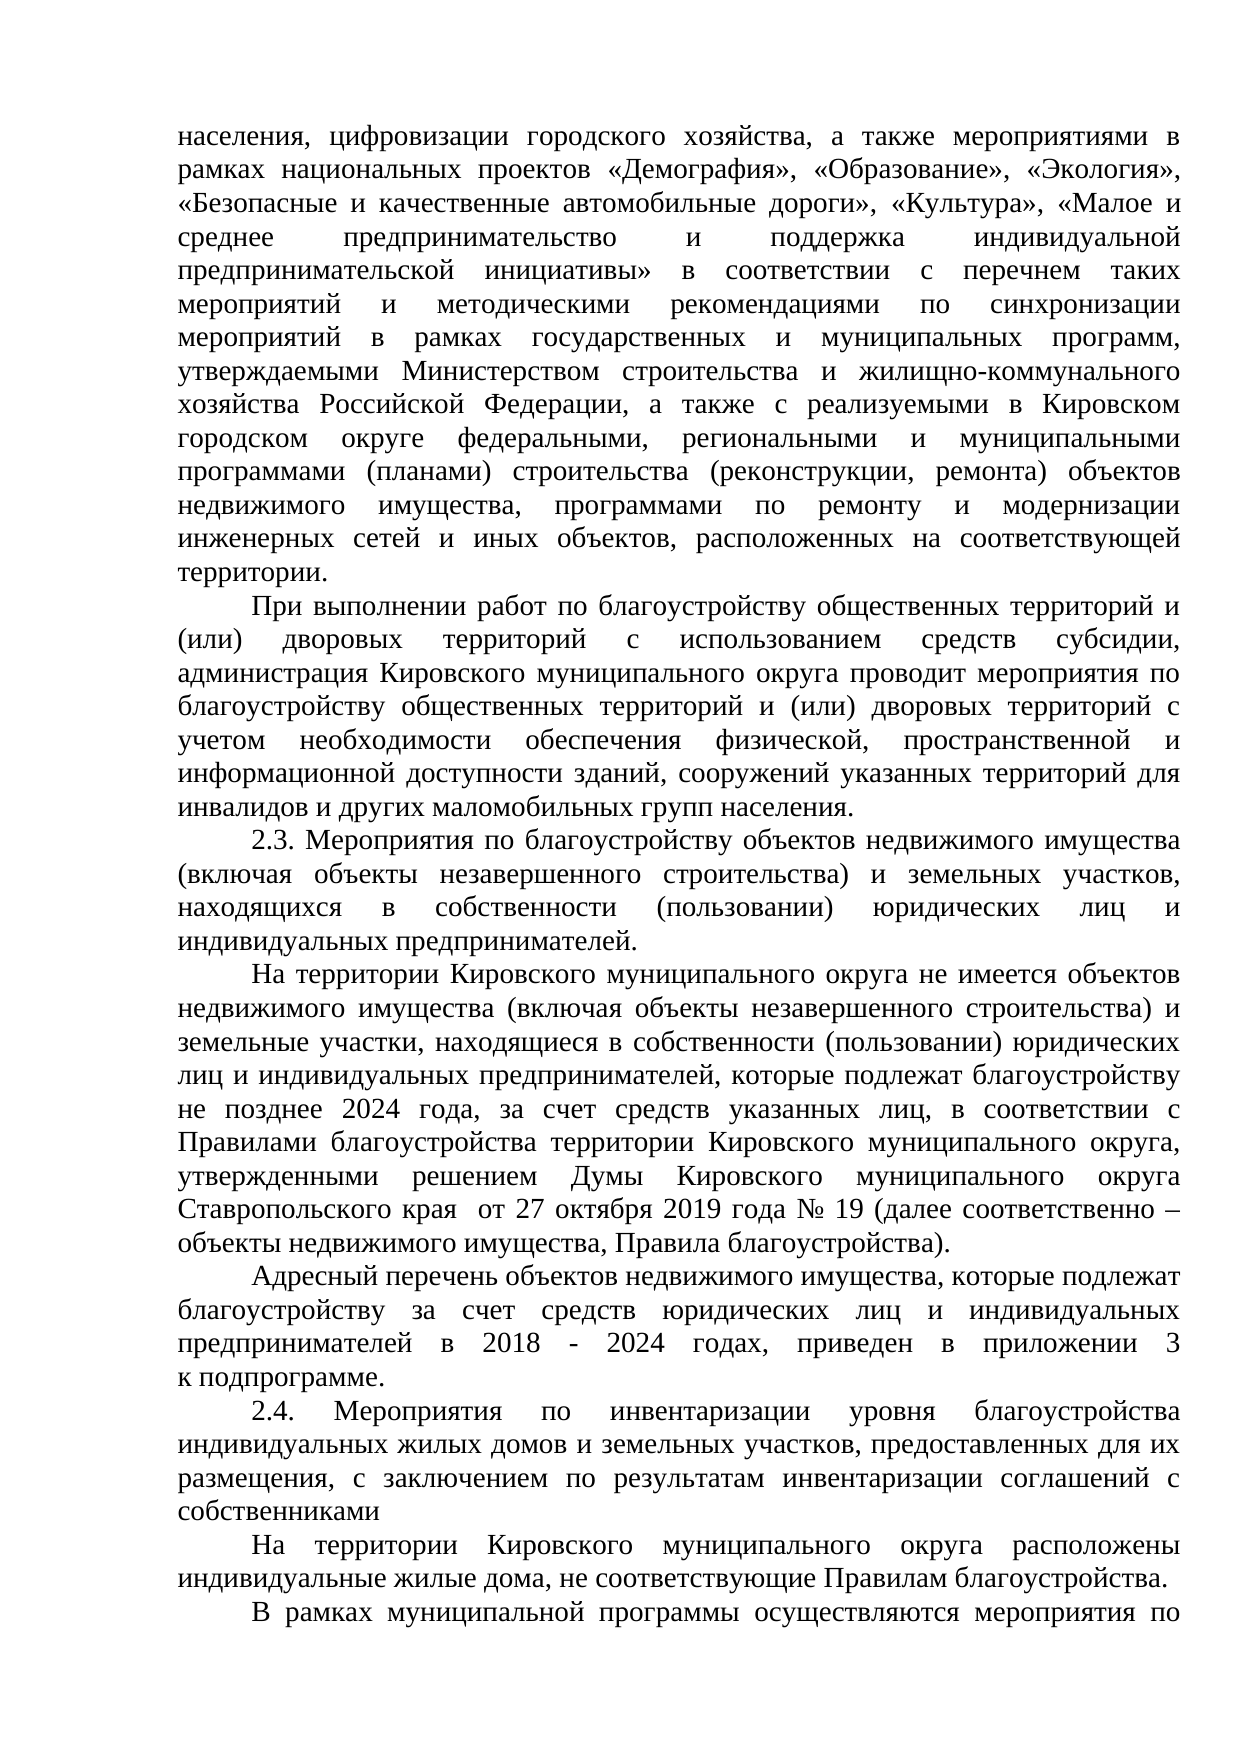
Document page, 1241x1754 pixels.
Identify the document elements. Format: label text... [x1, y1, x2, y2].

text При выполнении работ по благоустройству общественных территорий и (или) дворовых территорий с использованием средств субсидии, администрация Кировского муниципального округа проводит мероприятия по благоустройству общественных территорий и (или) дворовых территорий с учетом необходимости обеспечения физической, пространственной и информационной доступности зданий, сооружений указанных территорий для инвалидов и других маломобильных групп населения. [177, 588, 1181, 822]
text На территории Кировского муниципального округа расположены индивидуальные жилые дома, не соответствующие Правилам благоустройства. [177, 1527, 1181, 1594]
text Адресный перечень объектов недвижимого имущества, которые подлежат благоустройству за счет средств юридических лиц и индивидуальных предпринимателей в 2018 - 2024 годах, приведен в приложении 3 к подпрограмме. [177, 1258, 1181, 1393]
text 2.4. Мероприятия по инвентаризации уровня благоустройства индивидуальных жилых домов и земельных участков, предоставленных для их размещения, с заключением по результатам инвентаризации соглашений с собственниками [177, 1393, 1181, 1527]
text 2.3. Мероприятия по благоустройству объектов недвижимого имущества (включая объекты незавершенного строительства) и земельных участков, находящихся в собственности (пользовании) юридических лиц и индивидуальных предпринимателей. [177, 822, 1181, 957]
text На территории Кировского муниципального округа не имеется объектов недвижимого имущества (включая объекты незавершенного строительства) и земельные участки, находящиеся в собственности (пользовании) юридических лиц и индивидуальных предпринимателей, которые подлежат благоустройству не позднее 2024 года, за счет средств указанных лиц, в соответствии с Правилами благоустройства территории Кировского муниципального округа, утвержденными решением Думы Кировского муниципального округа Ставропольского края от 27 октября 2019 года № 19 (далее соответственно – объекты недвижимого имущества, Правила благоустройства). [177, 957, 1181, 1258]
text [177, 118, 1181, 588]
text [177, 1594, 1181, 1627]
